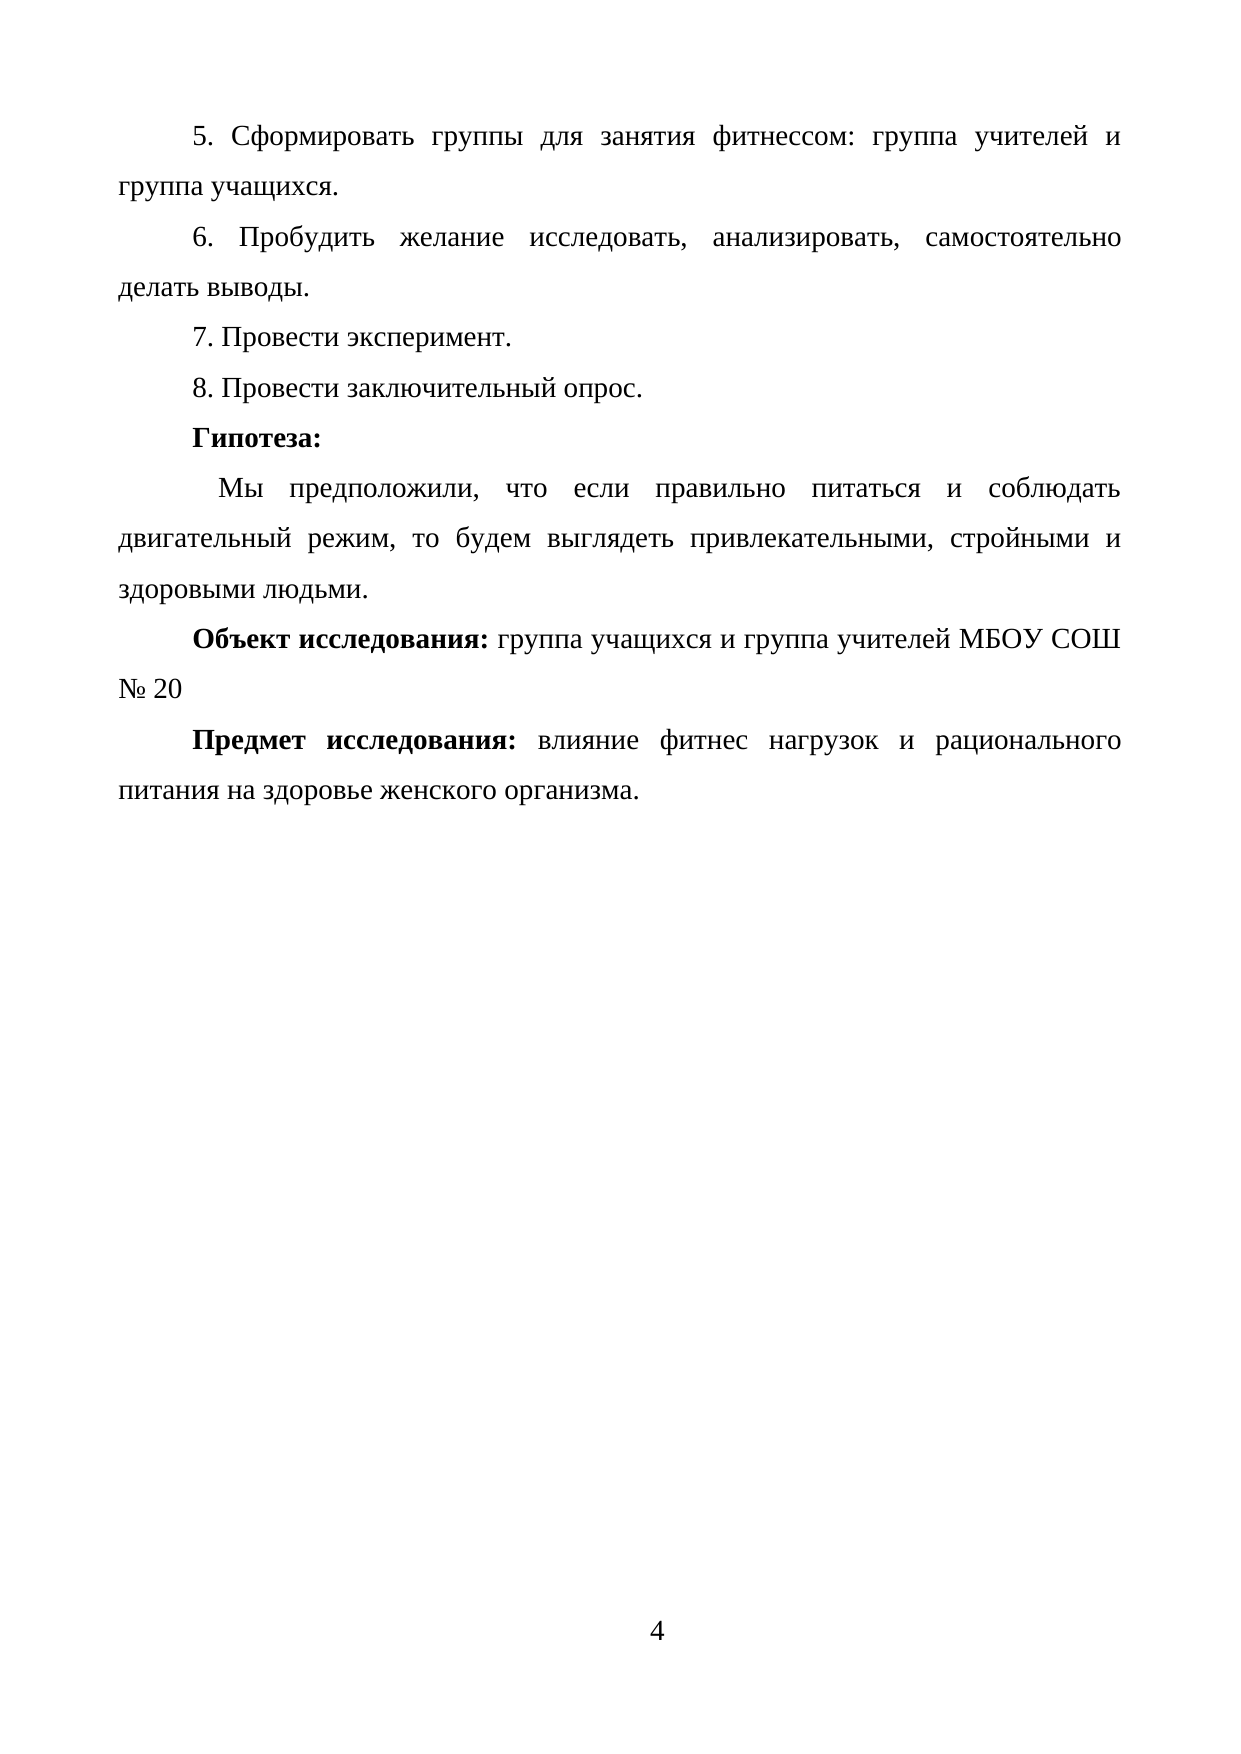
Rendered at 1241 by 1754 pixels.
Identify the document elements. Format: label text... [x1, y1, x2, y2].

text 8. Провести заключительный опрос. [118, 370, 1122, 403]
text Объект исследования: группа учащихся и группа учителей МБОУ СОШ № 20 [118, 621, 1122, 705]
text 6. Пробудить желание исследовать, анализировать, самостоятельно делать выводы. [118, 219, 1122, 303]
text Мы предположили, что если правильно питаться и соблюдать двигательный режим, то будем выглядеть привлекательными, стройными и здоровыми людьми. [118, 470, 1122, 604]
text Предмет исследования: влияние фитнес нагрузок и рационального питания на здоровье женского организма. [118, 722, 1122, 806]
text 7. Провести эксперимент. [118, 319, 1122, 353]
text 5. Сформировать группы для занятия фитнессом: группа учителей и группа учащихся. [118, 118, 1122, 202]
text Гипотеза: [118, 420, 1122, 453]
